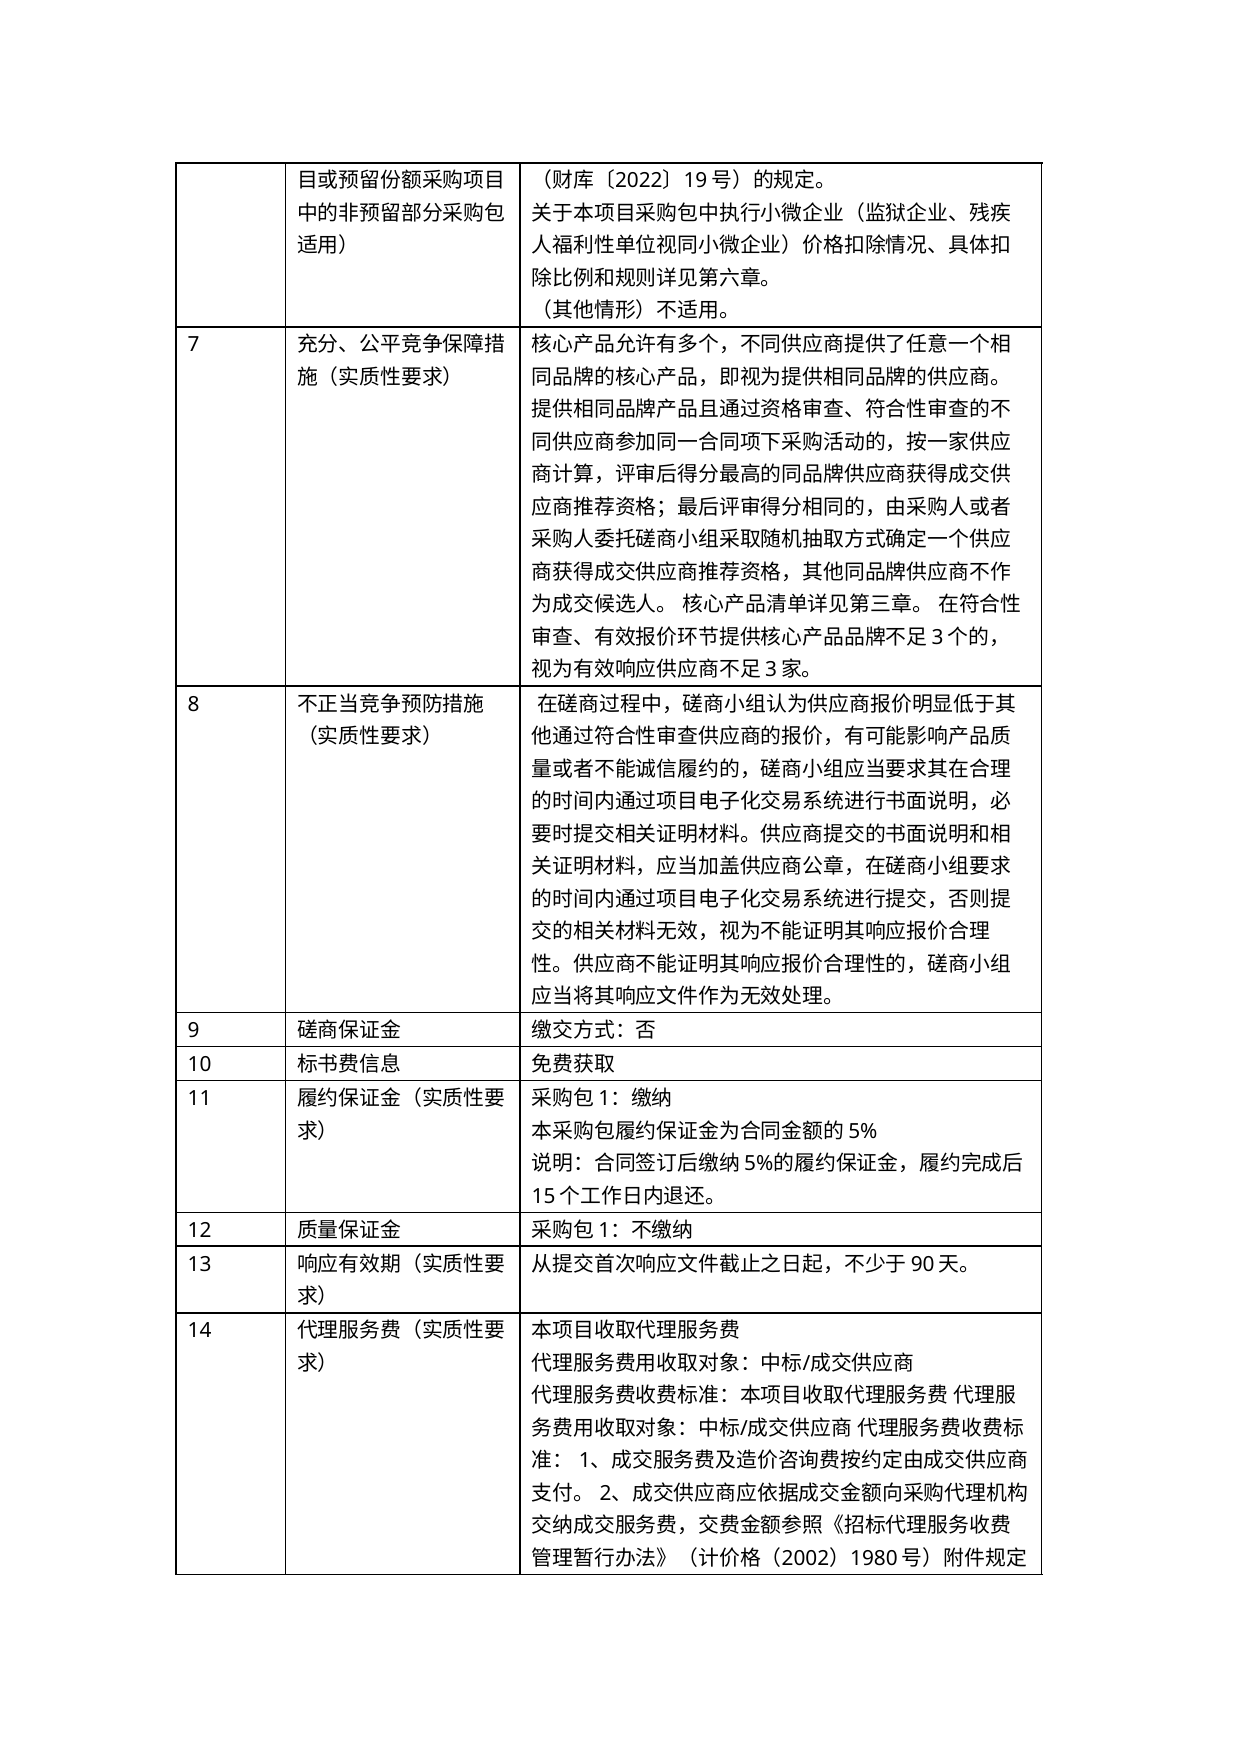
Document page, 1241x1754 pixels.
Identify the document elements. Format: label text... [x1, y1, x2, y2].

table_cell 免费获取 [521, 1047, 1041, 1080]
table_cell 9 [177, 1013, 285, 1046]
table_cell 采购包1：缴纳 本采购包履约保证金为合同金额的5% 说明：合同签订后缴纳5%的履约保证金，履约完成后15个工作日内退还。 [521, 1081, 1041, 1211]
table_cell 不正当竞争预防措施 （实质性要求） [286, 687, 519, 1012]
table_cell 从提交首次响应文件截止之日起，不少于90天。 [521, 1247, 1041, 1312]
table_cell 采购包1：不缴纳 [521, 1213, 1041, 1245]
table_cell 质量保证金 [286, 1213, 519, 1245]
table_cell 缴交方式：否 [521, 1013, 1041, 1046]
table_cell 12 [177, 1213, 285, 1245]
table_cell 13 [177, 1247, 285, 1312]
table_cell 14 [177, 1314, 285, 1573]
table_cell 7 [177, 328, 285, 685]
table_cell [521, 1314, 1041, 1573]
table_cell 在磋商过程中，磋商小组认为供应商报价明显低于其他通过符合性审查供应商的报价，有可能影响产品质量或者不能诚信履约的，磋商小组应当要求其在合理的时间内通过项目电子化交易系统进行书面说明，必要时提交相关证明材料。供应商提交的书面说明和相关证明材料，应当加盖供应商公章，在磋商小组要求的时间内通过项目电子化交易系统进行提交，否则提交的相关材料无效，视为不能证明其响应报价合理性。供应商不能证明其响应报价合理性的，磋商小组应当将其响应文件作为无效处理。 [521, 687, 1041, 1012]
table_cell 响应有效期（实质性要求） [286, 1247, 519, 1312]
table_cell 6 [177, 164, 285, 326]
table_cell 核心产品允许有多个，不同供应商提供了任意一个相同品牌的核心产品，即视为提供相同品牌的供应商。 提供相同品牌产品且通过资格审查、符合性审查的不同供应商参加同一合同项下采购活动的，按一家供应商计算，评审后得分最高的同品牌供应商获得成交供应商推荐资格；最后评审得分相同的，由采购人或者采购人委托磋商小组采取随机抽取方式确定一个供应商获得成交供应商推荐资格，其他同品牌供应商不作为成交候选人。 核心产品清单详见第三章。 在符合性审查、有效报价环节提供核心产品品牌不足3个的，视为有效响应供应商不足3家。 [521, 328, 1041, 685]
table_cell 充分、公平竞争保障措施（实质性要求） [286, 328, 519, 685]
table_cell 8 [177, 687, 285, 1012]
table_cell 标书费信息 [286, 1047, 519, 1080]
table_cell 11 [177, 1081, 285, 1211]
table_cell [521, 164, 1041, 326]
table_cell 磋商保证金 [286, 1013, 519, 1046]
table_cell 代理服务费（实质性要求） [286, 1314, 519, 1573]
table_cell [286, 164, 519, 326]
table_cell 履约保证金（实质性要求） [286, 1081, 519, 1211]
table_cell 10 [177, 1047, 285, 1080]
